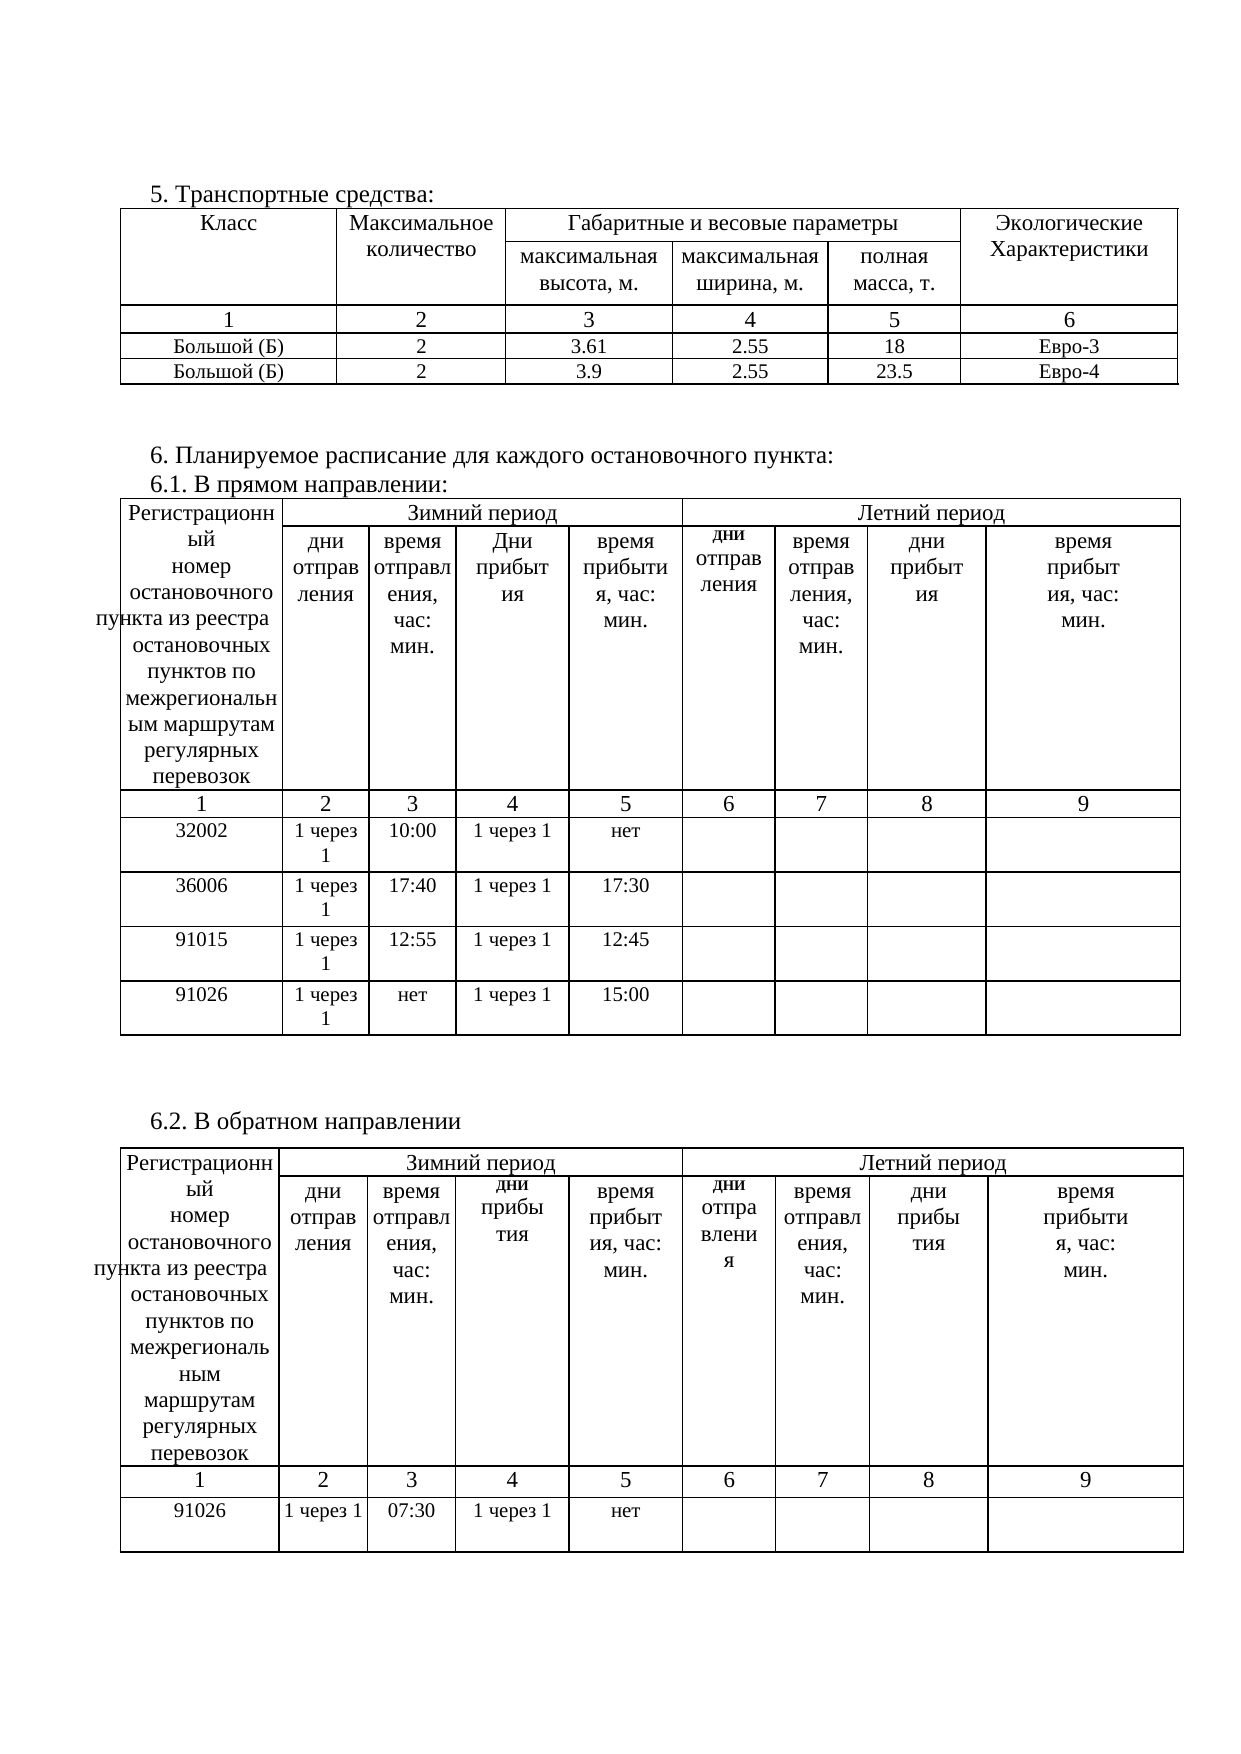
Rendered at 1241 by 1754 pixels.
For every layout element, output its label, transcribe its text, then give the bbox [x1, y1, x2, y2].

table_cell 3.9 [506, 359, 672, 383]
table_cell 1 через 1 [283, 927, 368, 980]
table_cell дни прибыт ия [868, 527, 985, 789]
table_cell 2 [283, 791, 368, 817]
table_cell время отправл ения, час: мин. [368, 1177, 455, 1465]
table_cell 12:45 [570, 927, 682, 980]
table_cell 4 [673, 306, 827, 332]
text 6.1. В прямом направлении: [150, 469, 1090, 497]
table_cell 18 [829, 334, 960, 358]
table_cell время отправл ения, час: мин. [776, 1177, 869, 1465]
table_cell [683, 818, 774, 871]
table_cell 8 [868, 791, 985, 817]
table_cell Евро-4 [961, 359, 1177, 383]
table_cell 3 [368, 1467, 455, 1497]
table_cell 07:30 [368, 1498, 455, 1551]
table_cell [776, 1498, 869, 1551]
table_cell Евро-3 [961, 334, 1177, 358]
table_cell [776, 927, 867, 980]
table_cell [683, 873, 774, 926]
table_header Регистрационный номер остановочного пункта из реестра остановочных пунктов по межрегиональным маршрутам регулярных перевозок [121, 499, 282, 789]
table_cell 91026 [121, 982, 282, 1034]
table_cell нет [570, 818, 682, 871]
table_header Летний период [683, 1149, 1183, 1175]
table_cell 1 [121, 306, 336, 332]
table_cell 3 [506, 306, 672, 332]
table_cell 1 через 1 [457, 982, 568, 1034]
text 6. Планируемое расписание для каждого остановочного пункта: [150, 440, 1090, 469]
table_cell 1 [121, 791, 282, 817]
table_cell максимальная ширина, м. [673, 242, 827, 304]
table_cell [776, 873, 867, 926]
table_cell 36006 [121, 873, 282, 926]
table_header Класс [121, 209, 336, 304]
table_cell 17:40 [370, 873, 455, 926]
table_cell 3 [370, 791, 455, 817]
table_cell [870, 1498, 987, 1551]
table_cell время прибыт ия, час: мин. [987, 527, 1180, 789]
table_cell 9 [987, 791, 1180, 817]
table_cell 1 через 1 [283, 873, 368, 926]
table_cell [868, 927, 985, 980]
table_cell 15:00 [570, 982, 682, 1034]
table_cell Дни прибыт ия [457, 527, 568, 789]
table_cell 1 через 1 [280, 1498, 367, 1551]
table_cell 1 через 1 [457, 818, 568, 871]
table_cell 1 через 1 [457, 873, 568, 926]
table_cell [776, 818, 867, 871]
table_cell 5 [829, 306, 960, 332]
table_cell 6 [683, 1467, 775, 1497]
table_cell [987, 982, 1180, 1034]
table_cell 2 [337, 334, 505, 358]
table_cell Большой (Б) [121, 334, 336, 358]
table_header Зимний период [280, 1149, 682, 1175]
table_cell полная масса, т. [829, 242, 960, 304]
table_cell ДНИ отпра влени я [683, 1177, 775, 1465]
table_cell 1 через 1 [457, 927, 568, 980]
table_cell 1 через 1 [283, 818, 368, 871]
table_cell 2.55 [673, 359, 827, 383]
table_cell время прибыти я, час: мин. [989, 1177, 1183, 1465]
table_cell ДНИ отправ ления [683, 527, 774, 789]
table_cell [868, 982, 985, 1034]
table_cell дни прибы тия [870, 1177, 987, 1465]
table_cell нет [370, 982, 455, 1034]
table_cell 1 [121, 1467, 278, 1497]
table_cell 91015 [121, 927, 282, 980]
table_cell 9 [989, 1467, 1183, 1497]
table_header Летний период [683, 499, 1180, 525]
table_cell 6 [961, 306, 1177, 332]
table_cell 7 [776, 791, 867, 817]
table_cell 4 [456, 1467, 568, 1497]
table_cell [989, 1498, 1183, 1551]
table_header Экологические Характеристики [961, 209, 1177, 304]
table_cell Большой (Б) [121, 359, 336, 383]
table_cell 2 [337, 306, 505, 332]
table_cell 2 [337, 359, 505, 383]
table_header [121, 1149, 278, 1465]
table_cell [683, 927, 774, 980]
table_cell 23.5 [829, 359, 960, 383]
table_cell [987, 873, 1180, 926]
table_cell [683, 1498, 775, 1551]
table_cell ДНИ прибы тия [456, 1177, 568, 1465]
table_cell 10:00 [370, 818, 455, 871]
table_cell 3.61 [506, 334, 672, 358]
table_header Габаритные и весовые параметры [506, 209, 960, 241]
table_cell 4 [457, 791, 568, 817]
table_cell время отправ ления, час: мин. [776, 527, 867, 789]
table_cell 32002 [121, 818, 282, 871]
table_header Зимний период [283, 499, 682, 525]
table_cell 8 [870, 1467, 987, 1497]
table_cell 17:30 [570, 873, 682, 926]
table_cell 6 [683, 791, 774, 817]
table_cell дни отправ ления [283, 527, 368, 789]
table_cell время прибыт ия, час: мин. [570, 1177, 682, 1465]
table_cell 1 через 1 [456, 1498, 568, 1551]
table_cell 1 через 1 [283, 982, 368, 1034]
table_cell 2.55 [673, 334, 827, 358]
table_cell максимальная высота, м. [506, 242, 672, 304]
table_cell 2 [280, 1467, 367, 1497]
table_cell [683, 982, 774, 1034]
table_cell [868, 873, 985, 926]
table_cell 7 [776, 1467, 869, 1497]
table_cell [987, 927, 1180, 980]
table_cell время прибыти я, час: мин. [570, 527, 682, 789]
table_cell 12:55 [370, 927, 455, 980]
table_cell 5 [570, 1467, 682, 1497]
table_cell [868, 818, 985, 871]
table_cell дни отправ ления [280, 1177, 367, 1465]
table_cell 5 [570, 791, 682, 817]
table_cell нет [570, 1498, 682, 1551]
table_cell 91026 [121, 1498, 278, 1551]
table_cell [987, 818, 1180, 871]
text 6.2. В обратном направлении [150, 1106, 1090, 1135]
table_cell [776, 982, 867, 1034]
text 5. Транспортные средства: [150, 179, 1090, 207]
table_cell время отправл ения, час: мин. [370, 527, 455, 789]
table_header Максимальное количество [337, 209, 505, 304]
